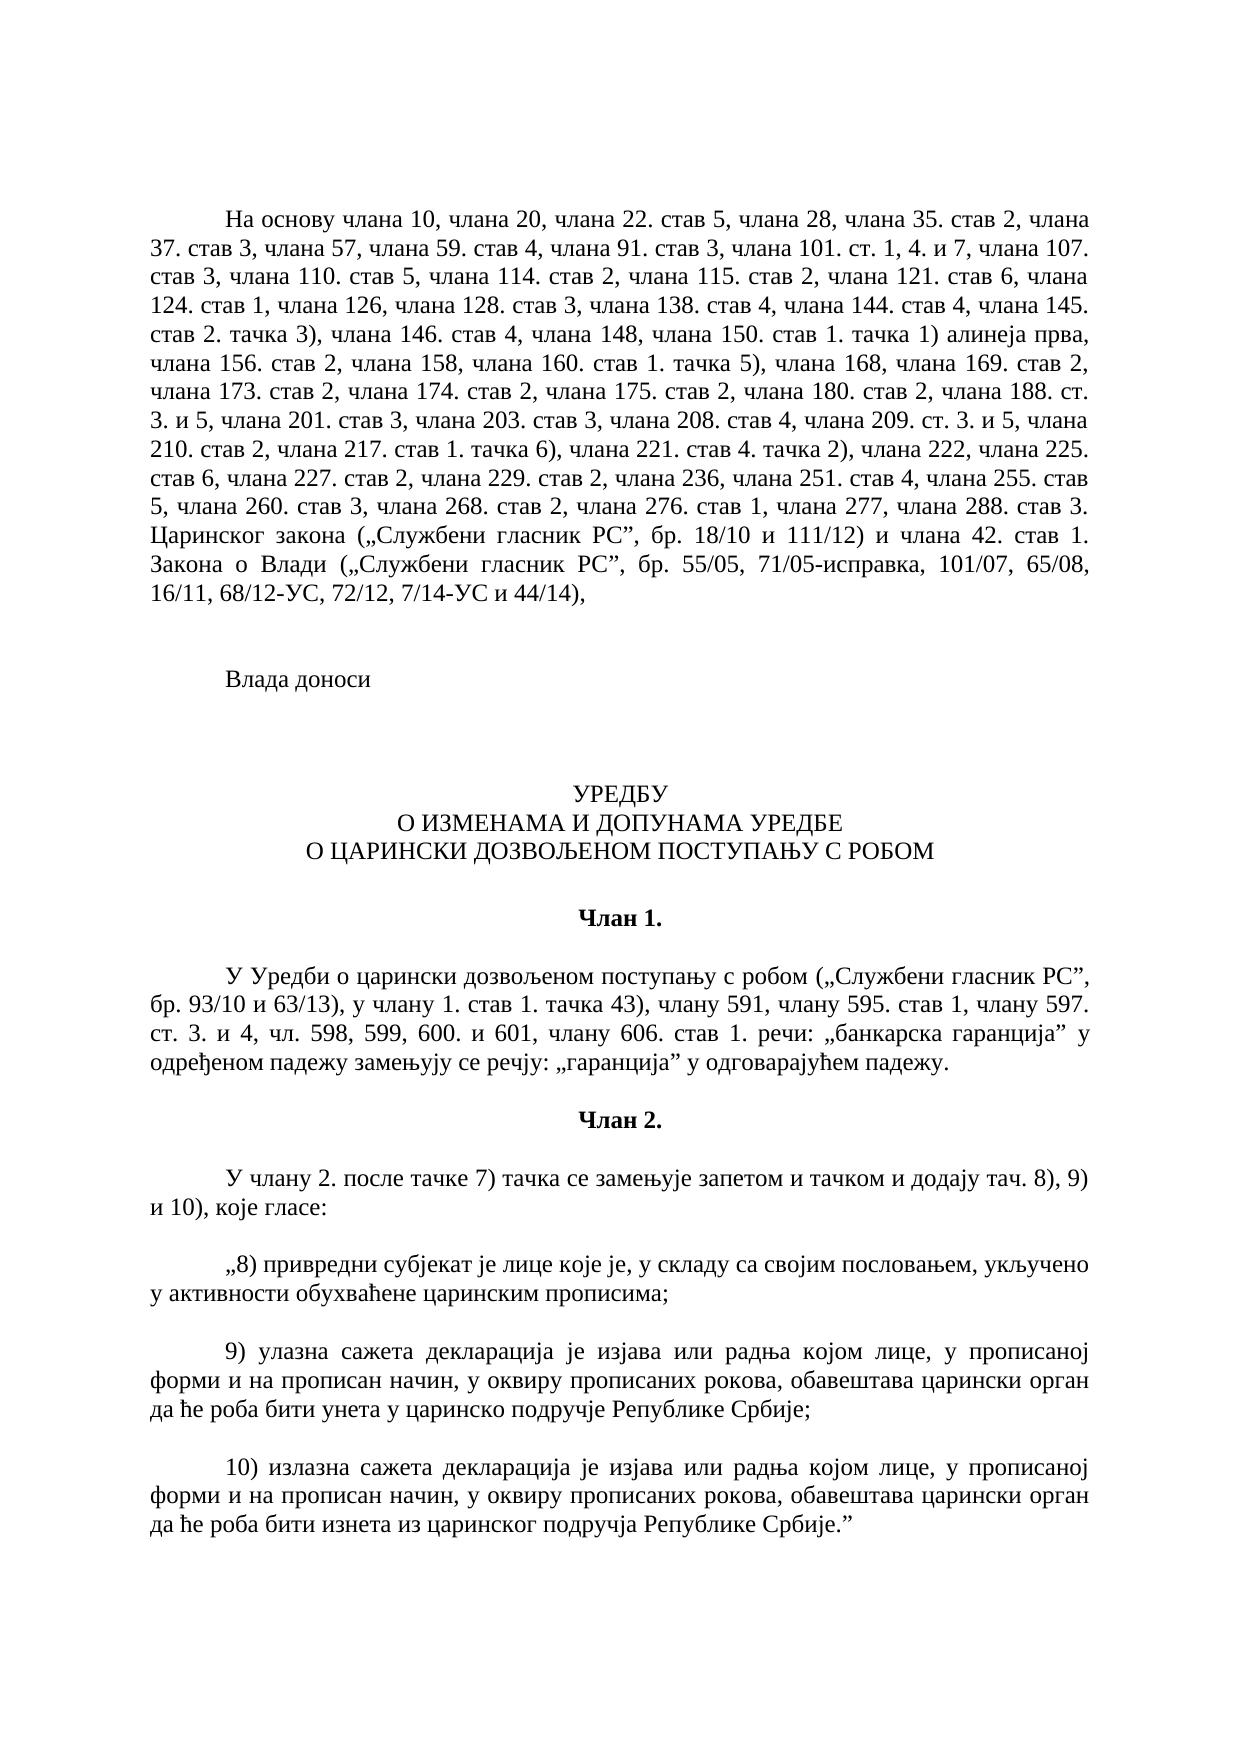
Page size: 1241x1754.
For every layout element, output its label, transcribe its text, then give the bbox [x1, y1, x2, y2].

text „8) привредни субјекaт је лице које је, у складу са својим пословањем, укључено у активности обухваћене царинским прописима; [150, 1249, 1090, 1307]
text 9) улазна сажета декларација је изјава или радња којом лице, у прописаној форми и на прописан начин, у оквиру прописаних рокова, обавештава царински орган да ће роба бити унета у царинско подручје Републике Србије; [150, 1336, 1090, 1422]
text УРЕДБУ [150, 779, 1090, 808]
text O ИЗМЕНАМА И ДОПУНАМА УРЕДБЕ О ЦАРИНСКИ ДОЗВОЉЕНОМ ПОСТУПАЊУ С РОБОМ [150, 808, 1090, 865]
text Владa доноси [150, 664, 1090, 693]
text У Уредби о царински дозвољеном поступању с робом („Службени гласник РС”, бр. 93/10 и 63/13), у члану 1. став 1. тачка 43), члану 591, члану 595. став 1, члану 597. ст. 3. и 4, чл. 598, 599, 600. и 601, члану 606. став 1. речи: „банкарска гаранција” у oдрeђeнoм пaдeжу зaмeњуjу сe рeчју: „гаранција” у oдгoвaрajућeм пaдeжу. [150, 961, 1090, 1076]
text На основу члана 10, члана 20, члана 22. став 5, члана 28, члана 35. став 2, члана 37. став 3, члана 57, члана 59. став 4, члана 91. став 3, члана 101. ст. 1, 4. и 7, члана 107. став 3, члана 110. став 5, члана 114. став 2, члана 115. став 2, члана 121. став 6, члана 124. став 1, члана 126, члана 128. став 3, члана 138. став 4, члана 144. став 4, члана 145. став 2. тачка 3), члана 146. став 4, члана 148, члана 150. став 1. тачка 1) алинеја прва, члана 156. став 2, члана 158, члана 160. став 1. тачка 5), члана 168, члана 169. став 2, члана 173. став 2, члана 174. став 2, члана 175. став 2, члана 180. став 2, члана 188. ст. 3. и 5, члана 201. став 3, члана 203. став 3, члана 208. став 4, члана 209. ст. 3. и 5, члана 210. став 2, члана 217. став 1. тачка 6), члана 221. став 4. тачка 2), члана 222, члана 225. став 6, члана 227. став 2, члана 229. став 2, члана 236, члана 251. став 4, члана 255. став 5, члана 260. став 3, члана 268. став 2, члана 276. став 1, члана 277, члана 288. став 3. Царинског закона („Службени гласник РС”, бр. 18/10 и 111/12) и члана 42. став 1. Закона о Влади („Службени гласник РС”, бр. 55/05, 71/05-исправка, 101/07, 65/08, 16/11, 68/12-УС, 72/12, 7/14-УС и 44/14), [150, 204, 1090, 606]
text У члану 2. после тачке 7) тачка се замењује запетом и тачком и додају тач. 8), 9) и 10), које гласе: [150, 1163, 1090, 1220]
text Члан 1. [150, 903, 1090, 932]
text 10) излазна сажета декларација је изјава или радња којом лице, у прописаној форми и на прописан начин, у оквиру прописаних рокова, обавештава царински орган да ће роба бити изнета из царинског подручја Републике Србије.” [150, 1452, 1090, 1538]
text Члан 2. [150, 1105, 1090, 1134]
